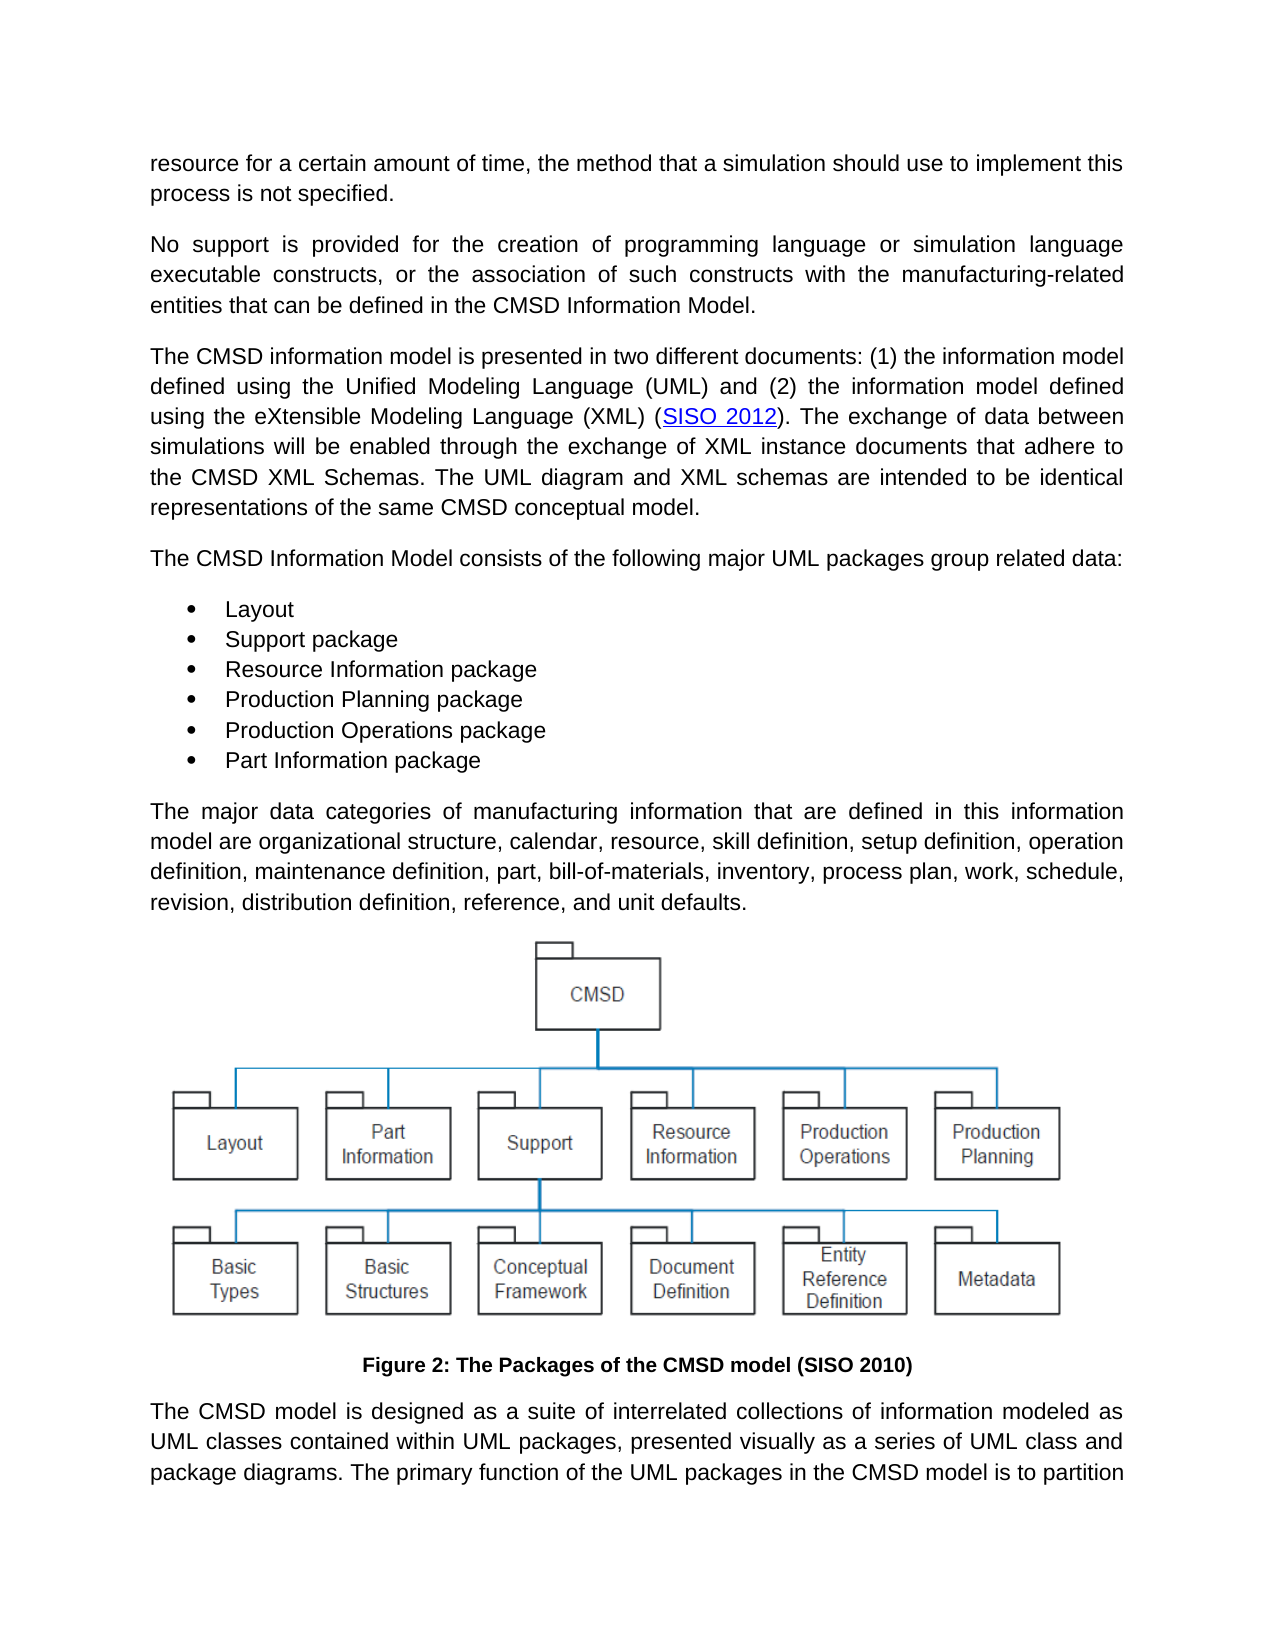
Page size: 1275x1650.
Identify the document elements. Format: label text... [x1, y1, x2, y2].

text The major data categories of manufacturing information that are defined in this information model are organizational structure, calendar, resource, skill definition, setup definition, operation definition, maintenance definition, part, bill-of-materials, inventory, process plan, work, schedule, revision, distribution definition, reference, and unit defaults. [150, 798, 1125, 915]
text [150, 150, 1125, 207]
text The CMSD Information Model consists of the following major UML packages group related data: [150, 545, 1125, 571]
text Figure 2: The Packages of the CMSD model (SISO 2010) [150, 1353, 1125, 1377]
list Resource Information package [187, 656, 1125, 683]
list Layout [187, 596, 1125, 622]
text No support is provided for the creation of programming language or simulation language executable constructs, or the association of such constructs with the manufacturing-related entities that can be defined in the CMSD Information Model. [150, 231, 1125, 318]
list Part Information package [187, 747, 1125, 773]
text The CMSD information model is presented in two different documents: (1) the information model defined using the Unified Modeling Language (UML) and (2) the information model defined using the eXtensible Modeling Language (XML) (SISO 2012). The exchange of data between simulations will be enabled through the exchange of XML instance documents that adhere to the CMSD XML Schemas. The UML diagram and XML schemas are intended to be identical representations of the same CMSD conceptual model. [150, 343, 1125, 520]
picture [150, 939, 1091, 1329]
list Support package [187, 626, 1125, 652]
list Production Operations package [187, 717, 1125, 743]
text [150, 1398, 1125, 1485]
list Production Planning package [187, 686, 1125, 713]
